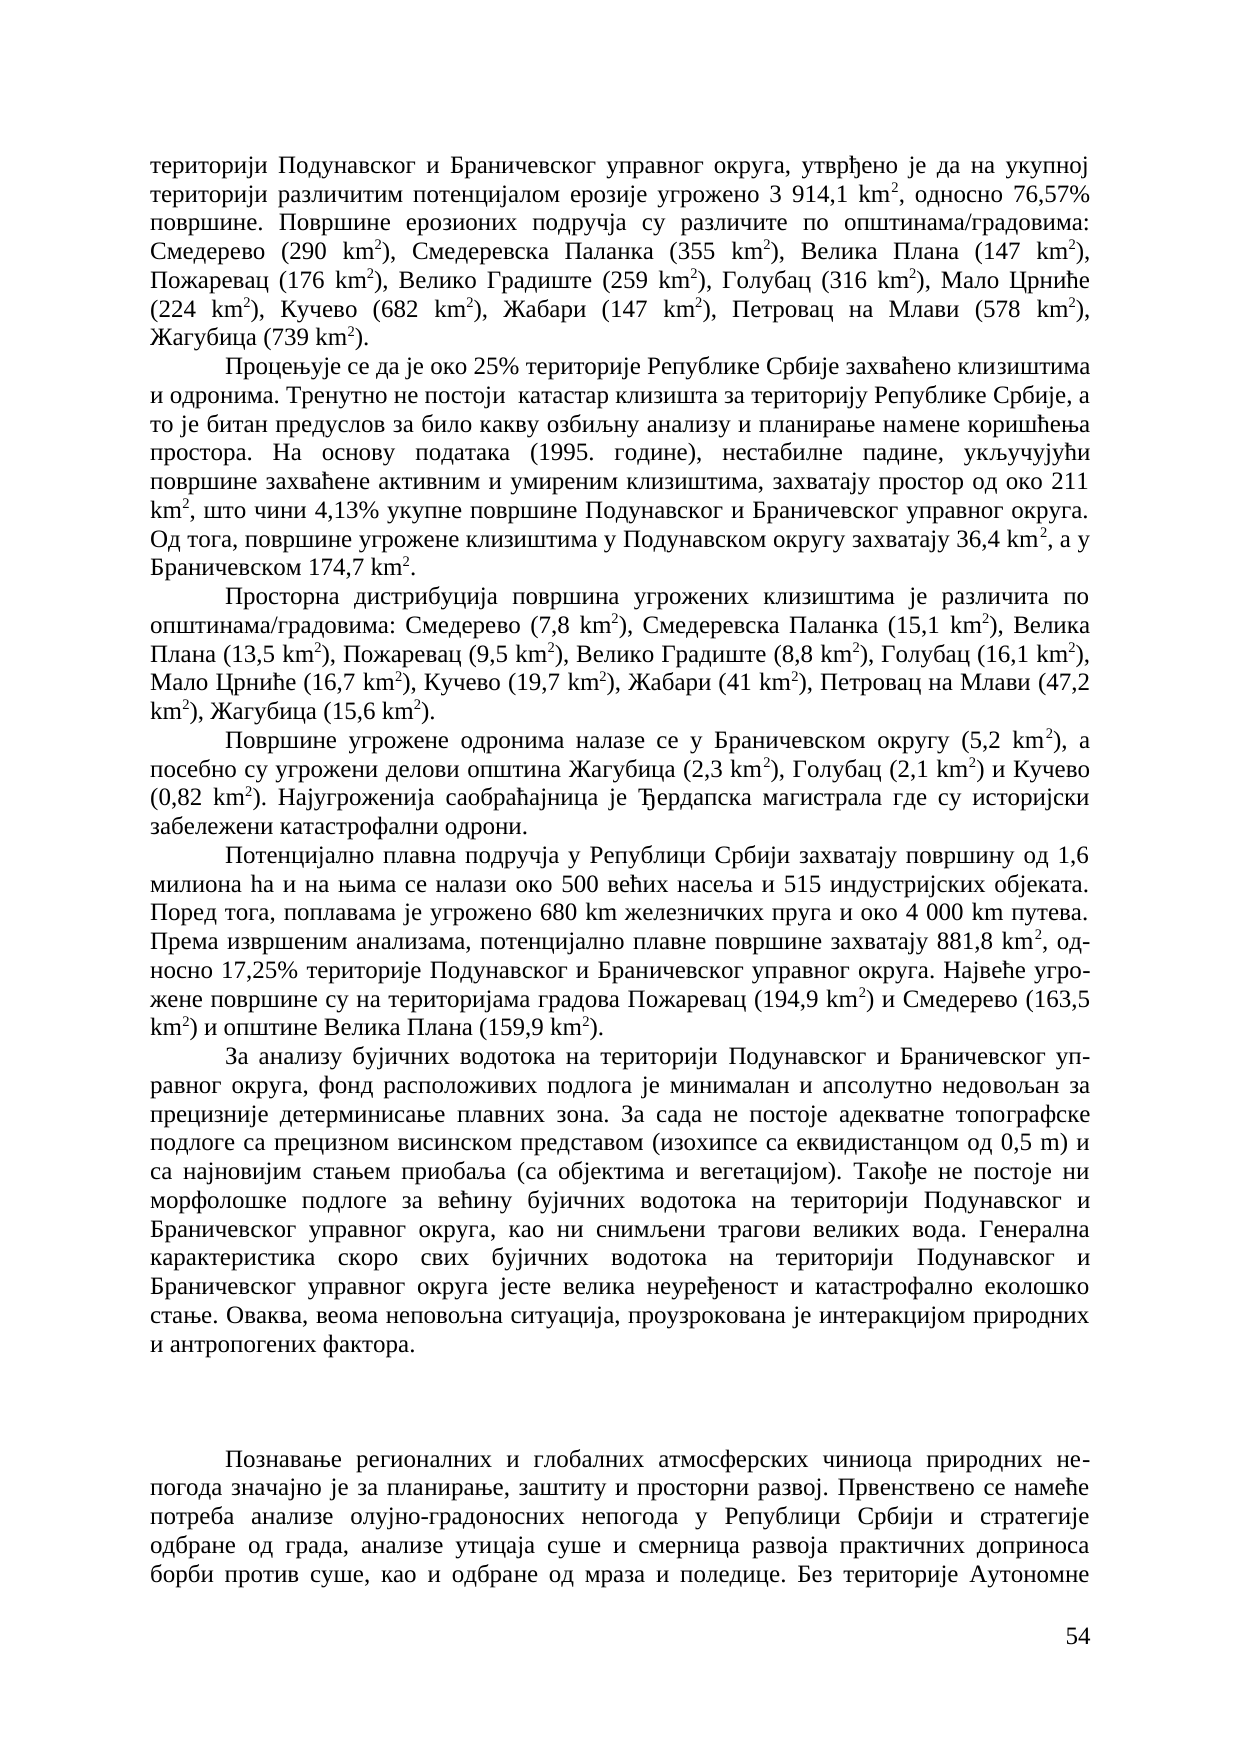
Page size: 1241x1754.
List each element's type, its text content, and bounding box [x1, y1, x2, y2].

text Потенцијално плавна подручја у Републици Србији захватају површину од 1,6 милиона ha и на њима се налази око 500 већих насеља и 515 индустријских објеката. Поред тога, поплавама је угрожено 680 km железничких пруга и око 4 000 km путева. Према извршеним анализама, потенцијално плавне површине захватају 881,8 km2, oдносно 17,25% територије Подунавског и Браничевског управног округа. Највеће угрожене површине су на територијама градова Пожаревац (194,9 km2) и Смедерево (163,5 km2) и општине Велика Плана (159,9 km2). [150, 840, 1090, 1041]
text Површине угрожене одронима налазе се у Браничевском округу (5,2 km2), а посебно су угрожени делови општина Жагубица (2,3 km2), Голубац (2,1 km2) и Кучево (0,82 km2). Најугроженија саобраћајница је Ђердапска магистрала где су историјски забележени катастрофални одрони. [150, 725, 1090, 840]
text Просторна дистрибуција површина угрожених клизиштима је различита по општинама/градовима: Смедерево (7,8 km2), Смедеревска Паланка (15,1 km2), Велика Плана (13,5 km2), Пожаревац (9,5 km2), Велико Градиште (8,8 km2), Голубац (16,1 km2), Мало Црниће (16,7 km2), Кучево (19,7 km2), Жабари (41 km2), Петровац на Млави (47,2 km2), Жагубица (15,6 km2). [150, 581, 1090, 725]
text За анализу бујичних водотока на територији Подунавског и Браничевског управног округа, фонд расположивих подлога је минималан и апсолутно недовољан за прецизније детерминисање плавних зона. За сада не постоје адекватне топографске подлоге са прецизном висинском представом (изохипсе са еквидистанцом од 0,5 m) и са најновијим стањем приобаља (са објектима и вегетацијом). Такође не постоје ни морфолошке подлоге за већину бујичних водотока на територији Подунавског и Браничевског управног округа, као ни снимљени трагови великих вода. Генерална карактеристика скоро свих бујичних водотока на територији Подунавског и Браничевског управног округа јесте велика неуређеност и катастрофално еколошко стање. Оваква, веома неповољна ситуација, проузрокована је интеракцијом природних и антропогених фактора. [150, 1041, 1090, 1357]
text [150, 150, 1090, 351]
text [150, 1444, 1090, 1587]
text Процењује се да је око 25% територије Републике Србије захваћено клизиштима и одронима. Тренутно не постоји катастар клизишта за територију Републике Србије, а то је битан предуслов за било какву озбиљну анализу и планирање намене коришћења простора. На основу података (1995. године), нестабилне падине, укључујући површине захваћене активним и умиреним клизиштима, захватају простор од око 211 km2, што чини 4,13% укупне површине Подунавског и Браничевског управног округа. Од тога, површине угрожене клизиштима у Подунавском округу захватају 36,4 km2, а у Браничевском 174,7 km2. [150, 351, 1090, 581]
